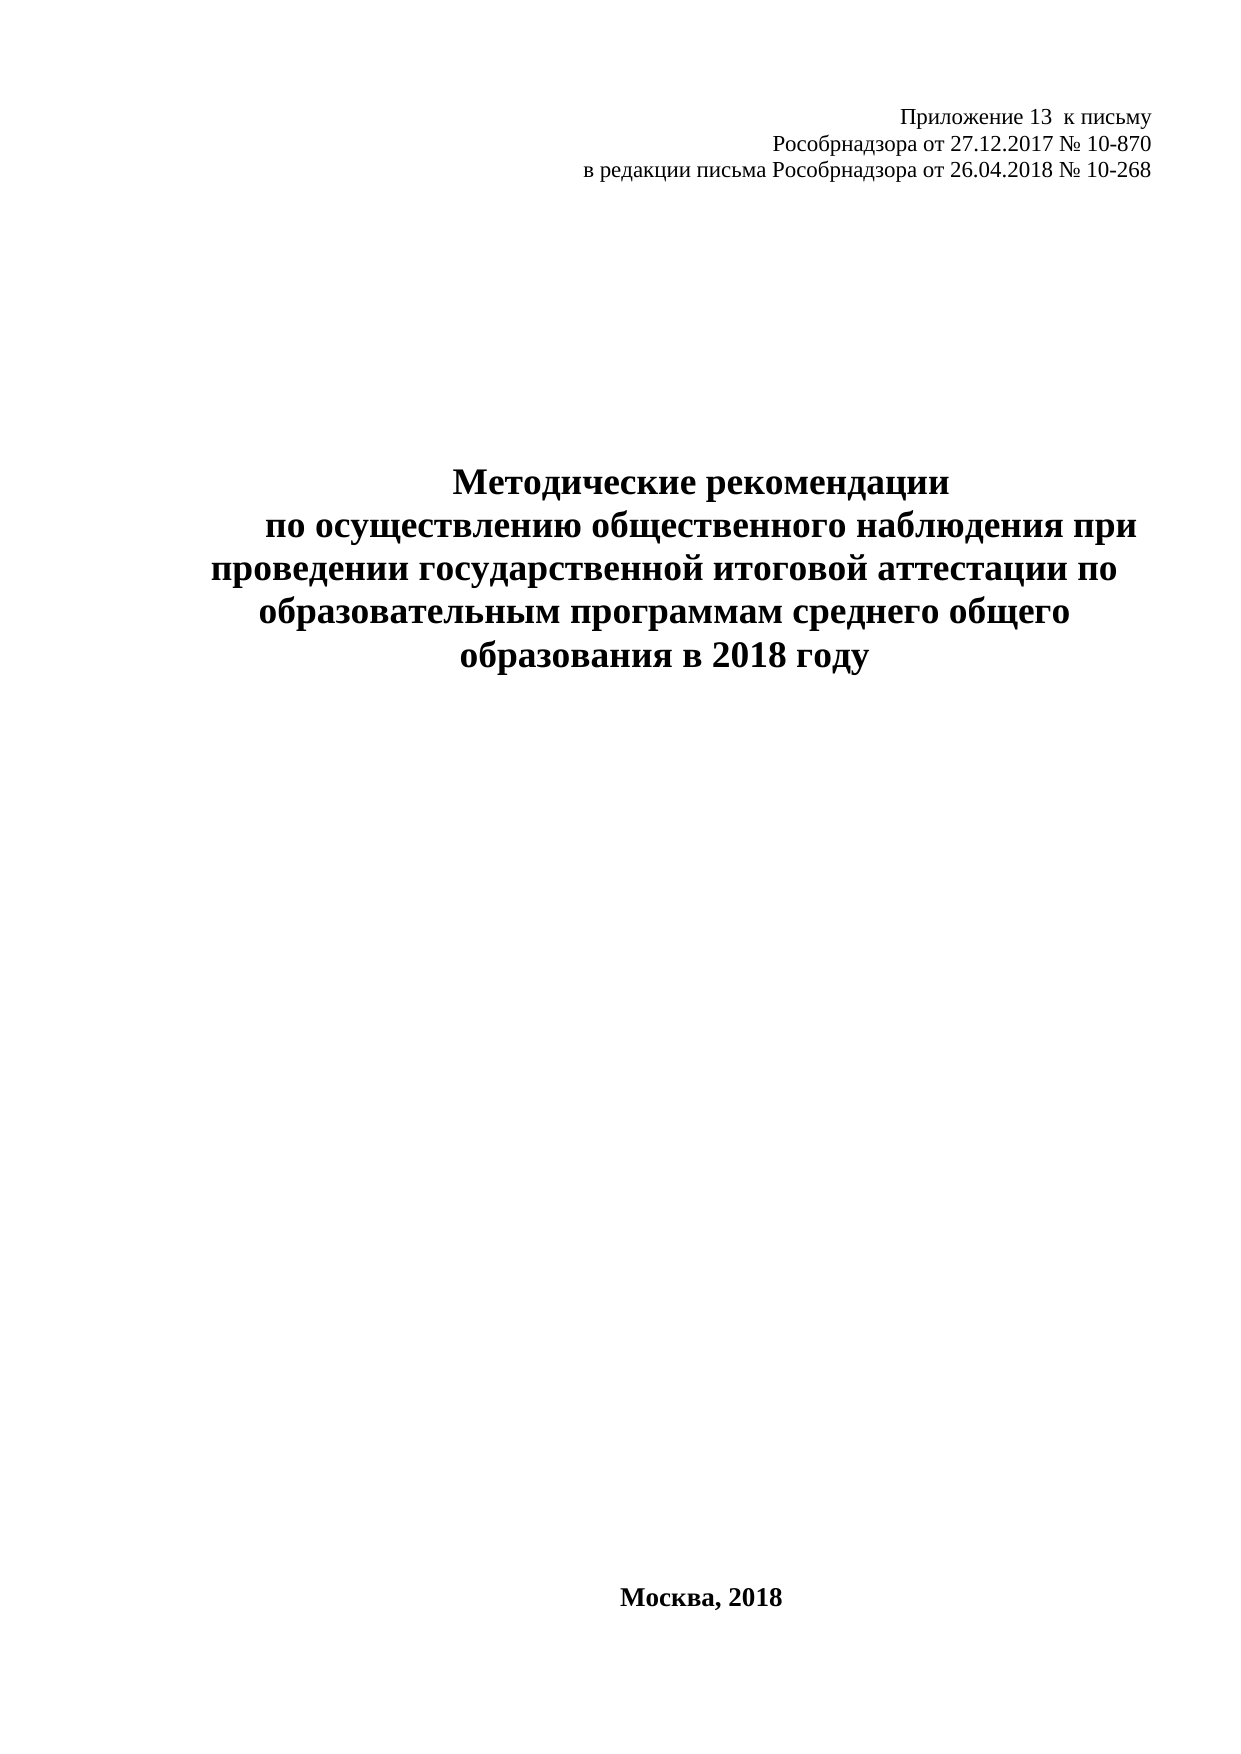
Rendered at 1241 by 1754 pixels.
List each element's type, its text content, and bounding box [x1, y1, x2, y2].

text Методические рекомендации [177, 459, 1152, 503]
text Москва, 2018 [177, 1581, 1152, 1612]
text Рособрнадзора от 27.12.2017 № 10-870 [177, 130, 1152, 156]
text в редакции письма Рособрнадзора от 26.04.2018 № 10-268 [177, 156, 1152, 182]
text по осуществлению общественного наблюдения при проведении государственной итоговой аттестации по образовательным программам среднего общего образования в 2018 году [177, 503, 1152, 675]
text Приложение 13 к письму [177, 103, 1152, 130]
